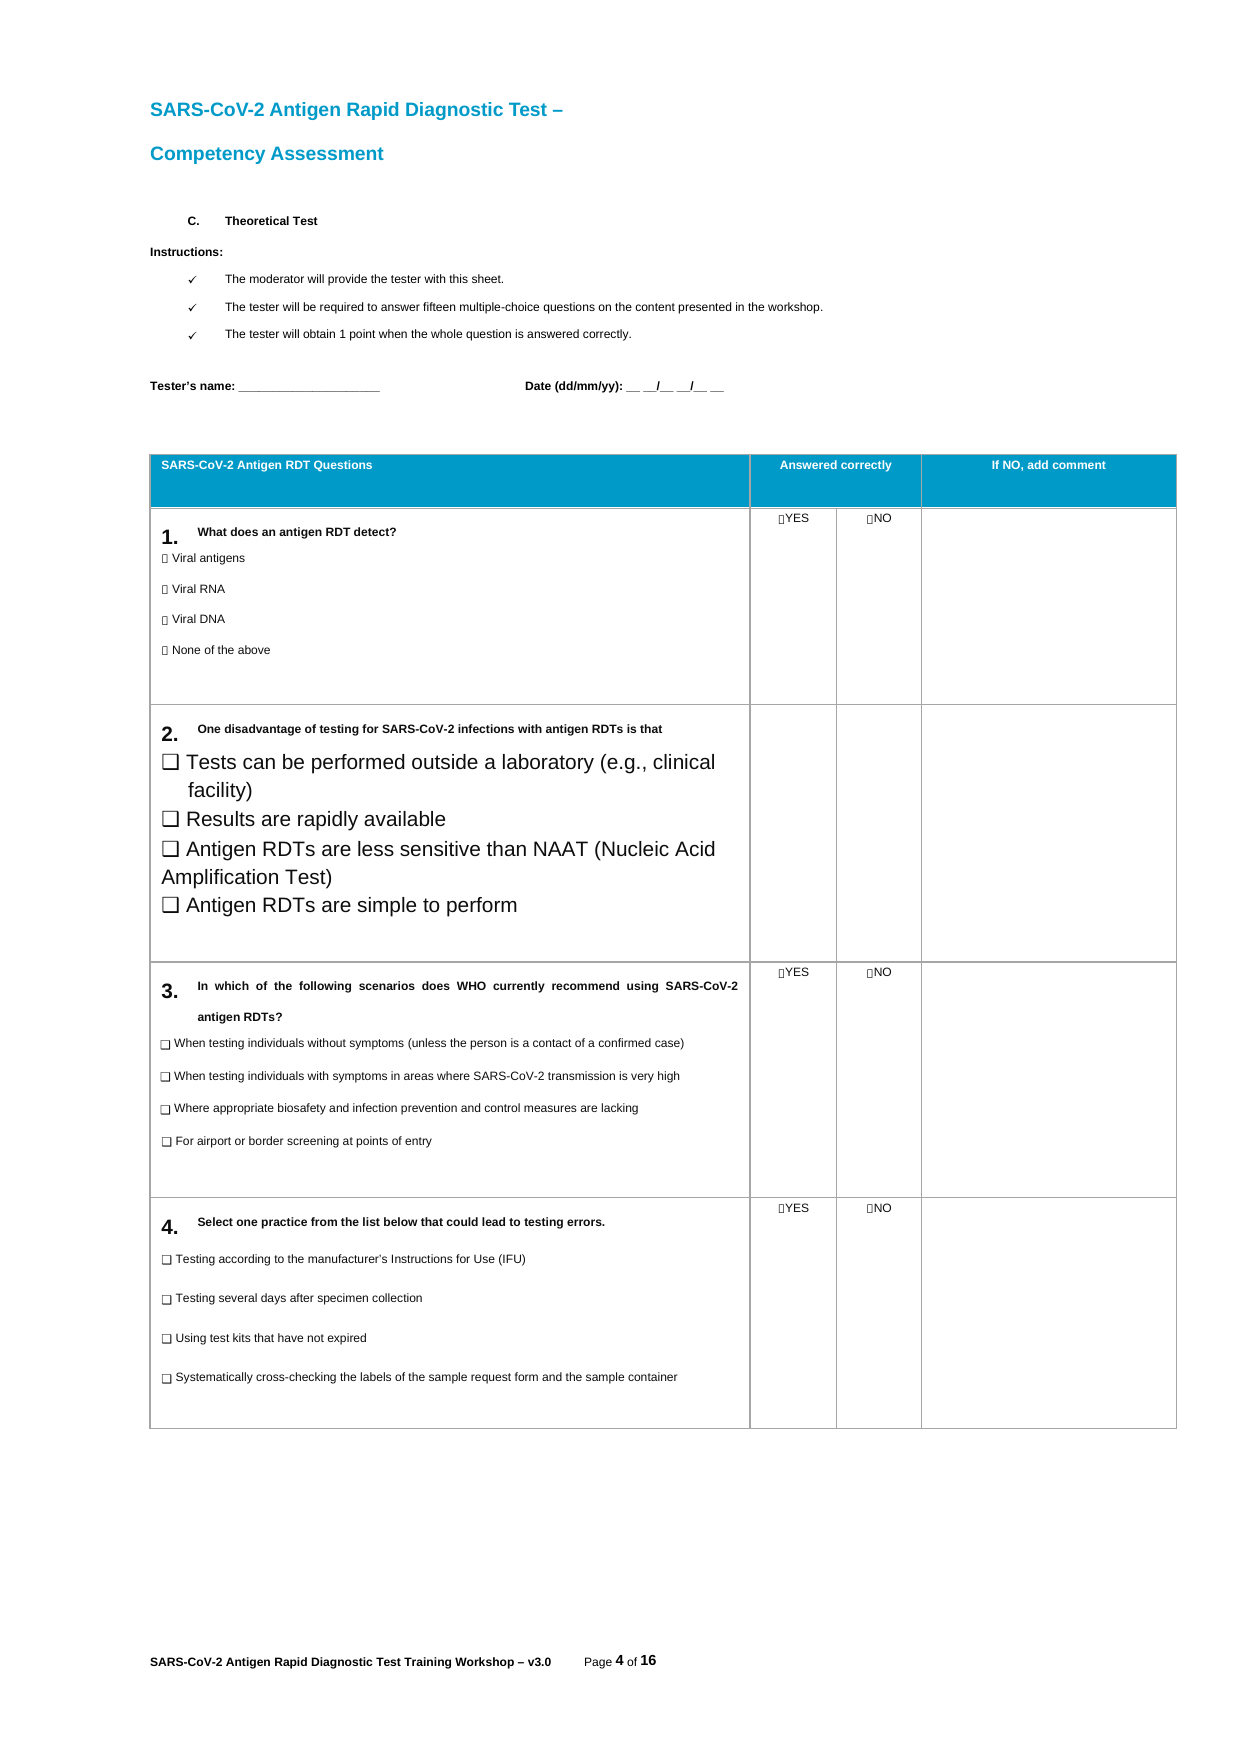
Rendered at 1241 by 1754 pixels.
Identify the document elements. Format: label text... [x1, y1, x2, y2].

table_cell [922, 963, 1176, 1197]
table_cell What does an antigen RDT detect?  Viral antigens  Viral RNA  Viral DNA  None of the above [151, 509, 749, 704]
table_cell NO [837, 509, 921, 704]
text SARS-CoV-2 Antigen Rapid Diagnostic Test – [150, 98, 1153, 136]
table_cell NO [837, 1198, 921, 1428]
table_cell [922, 1198, 1176, 1428]
table_cell YES [751, 1198, 836, 1428]
text Instructions: [150, 245, 1153, 269]
table_header SARS-CoV-2 Antigen RDT Questions [151, 455, 749, 507]
table_cell [922, 509, 1176, 704]
table_cell [751, 705, 836, 961]
table_cell YES [751, 963, 836, 1197]
table_cell YES [751, 509, 836, 704]
list The moderator will provide the tester with this sheet. [187, 272, 1153, 296]
text Tester’s name: _____________________ Date (dd/mm/yy): __ __/__ __/__ __ [150, 379, 1153, 403]
table_cell One disadvantage of testing for SARS-CoV-2 infections with antigen RDTs is that ❑ Tests can be performed outside a laboratory (e.g., clinical facility) ❑ Results are rapidly available ❑ Antigen RDTs are less sensitive than NAAT (Nucleic Acid Amplification Test) ❑ Antigen RDTs are simple to perform [151, 705, 749, 961]
text Competency Assessment [150, 142, 1153, 180]
table_cell [837, 705, 921, 961]
list The tester will be required to answer fifteen multiple-choice questions on the content presented in the workshop. [187, 300, 1153, 324]
table_header Answered correctly [751, 455, 921, 507]
list Theoretical Test [187, 214, 1153, 238]
table_cell Select one practice from the list below that could lead to testing errors. ❑ Testing according to the manufacturer’s Instructions for Use (IFU) ❑ Testing several days after specimen collection ❑ Using test kits that have not expired ❑ Systematically cross-checking the labels of the sample request form and the sample container [151, 1198, 749, 1428]
table_cell In which of the following scenarios does WHO currently recommend using SARS-CoV-2 antigen RDTs? ❑ When testing individuals without symptoms (unless the person is a contact of a confirmed case) ❑ When testing individuals with symptoms in areas where SARS-CoV-2 transmission is very high ❑ Where appropriate biosafety and infection prevention and control measures are lacking ❑ For airport or border screening at points of entry [151, 963, 749, 1197]
list The tester will obtain 1 point when the whole question is answered correctly. [187, 327, 1153, 351]
table_header If NO, add comment [922, 455, 1176, 507]
table_cell [922, 705, 1176, 961]
table_cell NO [837, 963, 921, 1197]
